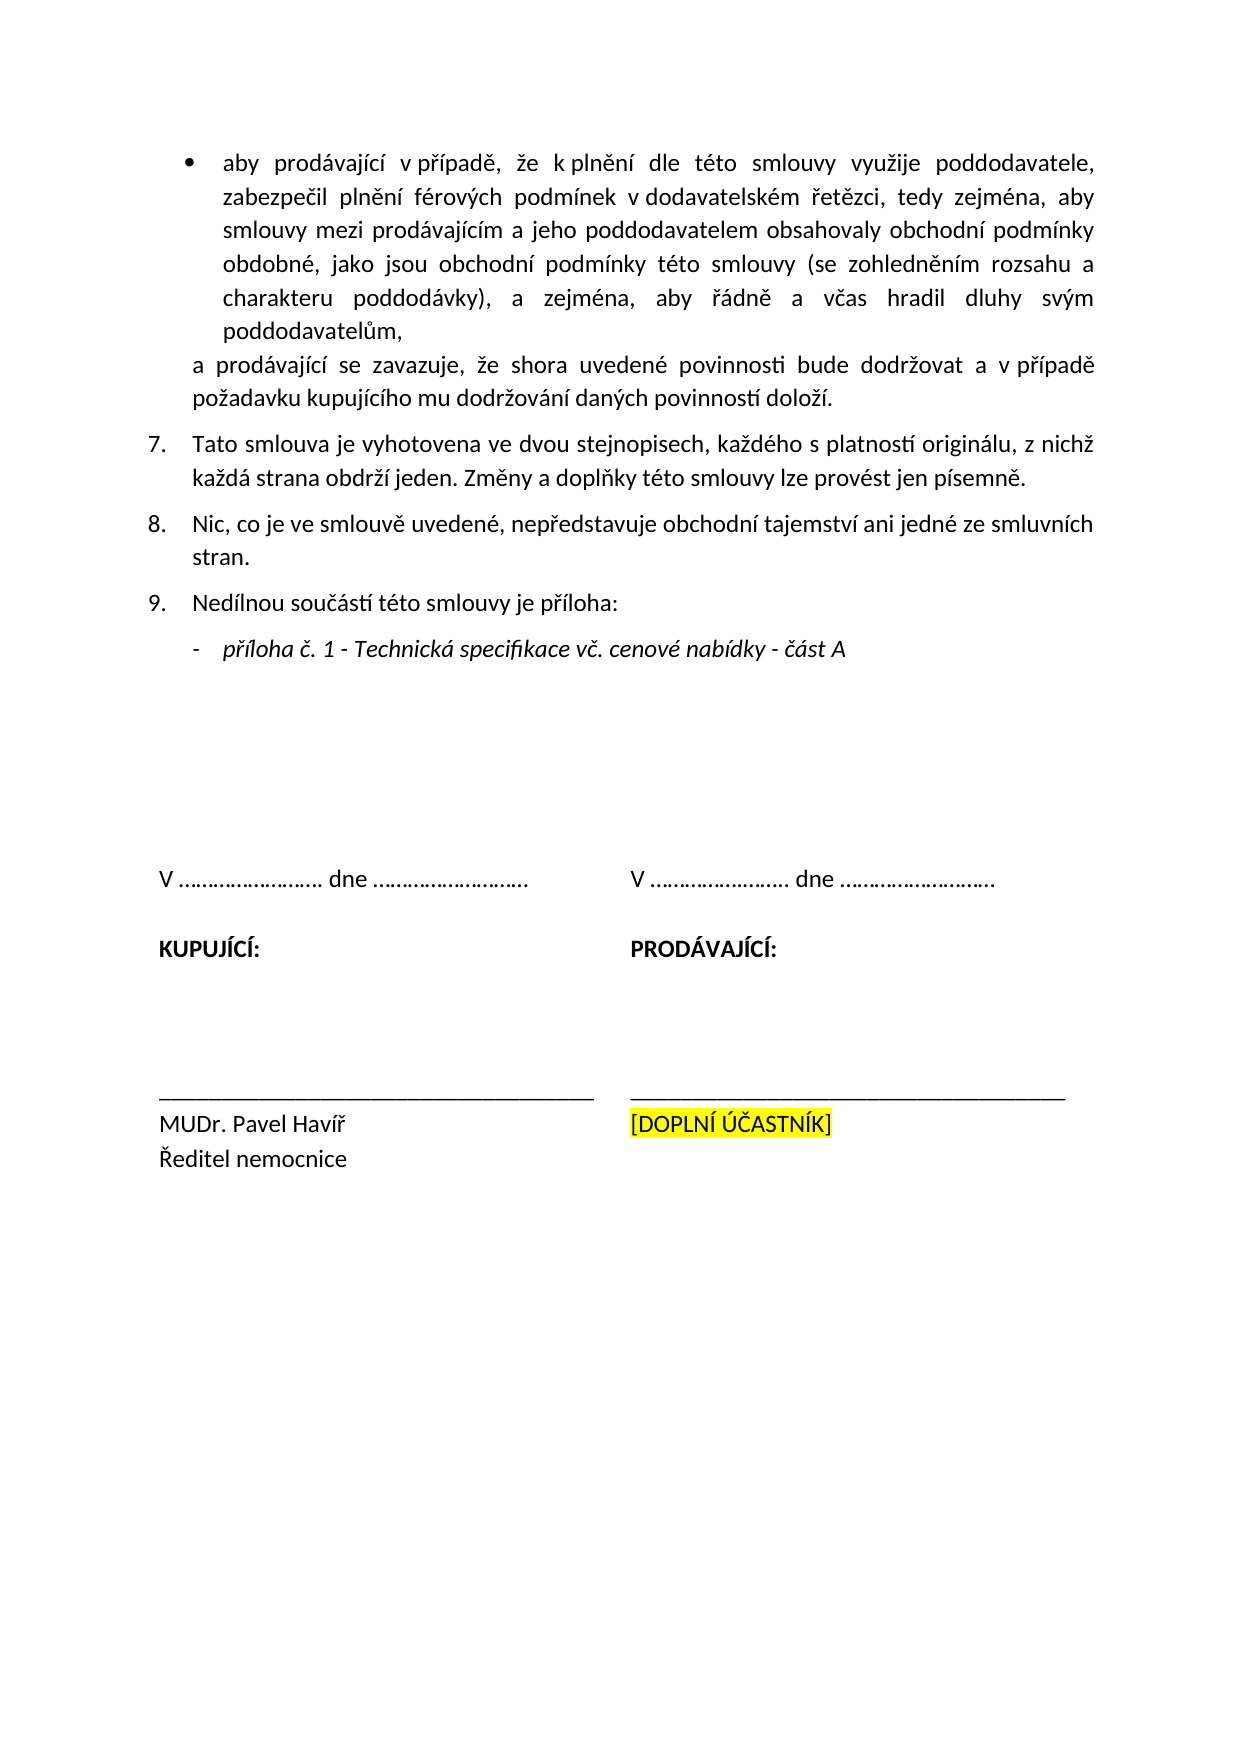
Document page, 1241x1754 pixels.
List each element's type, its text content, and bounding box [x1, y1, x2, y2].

table_header V ……………………. dne ……………………… Kupující: ___________________________________ MUDr. Pavel Havíř Ředitel nemocnice [148, 758, 619, 1213]
list Tato smlouva je vyhotovena ve dvou stejnopisech, každého s platností originálu, z nichž každá strana obdrží jeden. Změny a doplňky této smlouvy lze provést jen písemně. [148, 428, 1095, 492]
list Nic, co je ve smlouvě uvedené, nepředstavuje obchodní tajemství ani jedné ze smluvních stran. [148, 508, 1095, 572]
list Nedílnou součástí této smlouvy je příloha: [148, 588, 1095, 618]
list příloha č. 1 - Technická specifikace vč. cenové nabídky - část A [192, 634, 1093, 664]
list a prodávající se zavazuje, že shora uvedené povinnosti bude dodržovat a v případě požadavku kupujícího mu dodržování daných povinností doloží. [192, 349, 1095, 413]
table_header V …………….…….. dne ……………………… Prodávající: ___________________________________ [DOPLNÍ ÚČASTNÍK] [619, 758, 1091, 1213]
list aby prodávající v případě, že k plnění dle této smlouvy využije poddodavatele, zabezpečil plnění férových podmínek v dodavatelském řetězci, tedy zejména, aby smlouvy mezi prodávajícím a jeho poddodavatelem obsahovaly obchodní podmínky obdobné, jako jsou obchodní podmínky této smlouvy (se zohledněním rozsahu a charakteru poddodávky), a zejména, aby řádně a včas hradil dluhy svým poddodavatelům, [185, 148, 1095, 346]
